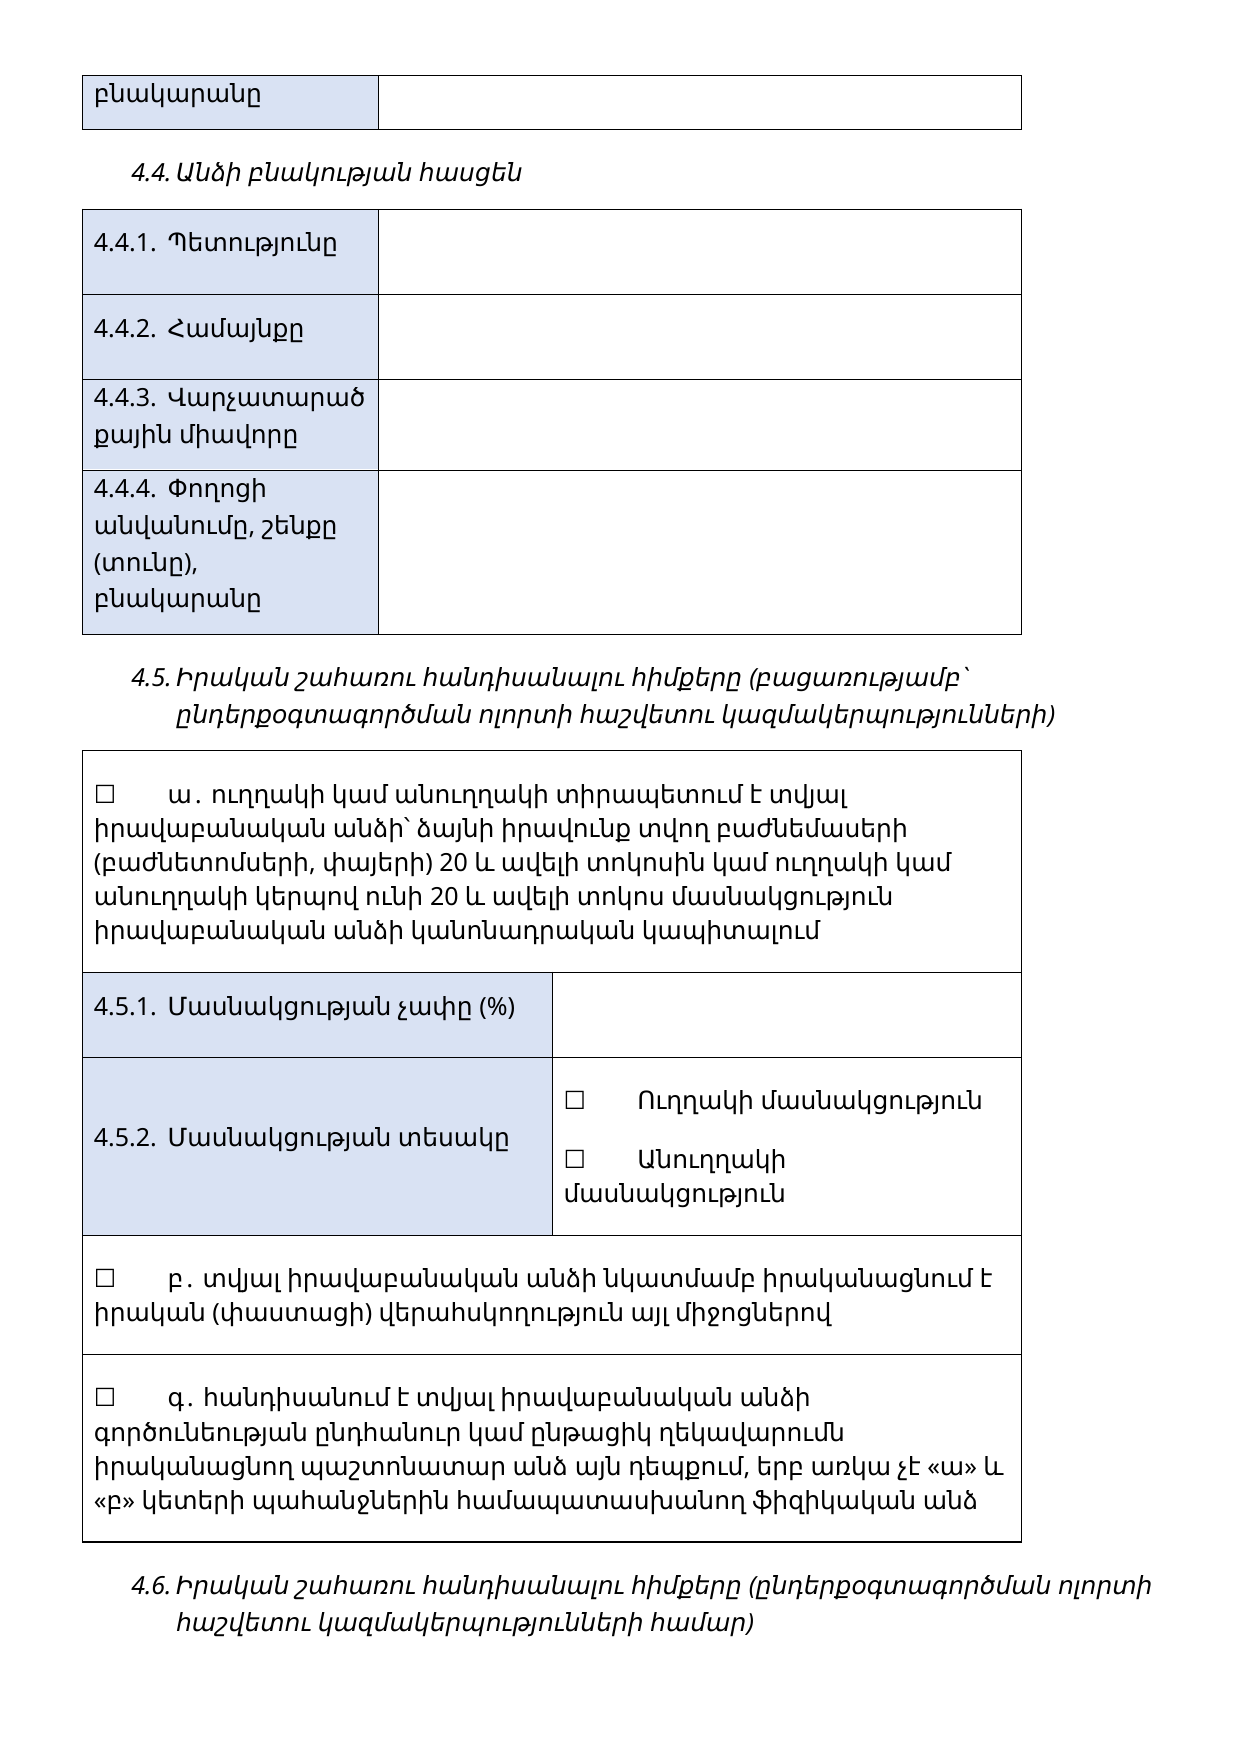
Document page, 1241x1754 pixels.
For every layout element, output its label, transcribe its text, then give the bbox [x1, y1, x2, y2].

table_cell Մասնակցության չափը (%) [83, 973, 552, 1057]
table_cell Համայնքը [83, 295, 378, 379]
table_cell Մասնակցության տեսակը [83, 1058, 552, 1235]
table_cell [379, 295, 1021, 379]
table_cell [553, 973, 1021, 1057]
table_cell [83, 76, 378, 129]
table_header [379, 210, 1021, 294]
list Անձի բնակության հասցեն [131, 155, 1171, 189]
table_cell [83, 471, 378, 634]
table_cell բ․ տվյալ իրավաբանական անձի նկատմամբ իրականացնում է իրական (փաստացի) վերահսկողություն այլ միջոցներով [83, 1236, 1021, 1354]
table_cell Ուղղակի մասնակցություն Անուղղակի մասնակցություն [553, 1058, 1021, 1235]
list Իրական շահառու հանդիսանալու հիմքերը (բացառությամբ` ընդերքօգտագործման ոլորտի հաշվետու կազմակերպությունների) [131, 660, 1171, 731]
table_cell [379, 76, 1021, 129]
table_cell Վարչատարածքային միավորը [83, 380, 378, 469]
table_cell [379, 380, 1021, 469]
table_cell [379, 471, 1021, 634]
list Իրական շահառու հանդիսանալու հիմքերը (ընդերքօգտագործման ոլորտի հաշվետու կազմակերպությունների համար) [131, 1567, 1171, 1638]
table_cell գ․ հանդիսանում է տվյալ իրավաբանական անձի գործունեության ընդհանուր կամ ընթացիկ ղեկավարումն իրականացնող պաշտոնատար անձ այն դեպքում, երբ առկա չէ «ա» և «բ» կետերի պահանջներին համապատասխանող ֆիզիկական անձ [83, 1355, 1021, 1541]
table_header Պետությունը [83, 210, 378, 294]
table_header ա․ ուղղակի կամ անուղղակի տիրապետում է տվյալ իրավաբանական անձի՝ ձայնի իրավունք տվող բաժնեմասերի (բաժնետոմսերի, փայերի) 20 և ավելի տոկոսին կամ ուղղակի կամ անուղղակի կերպով ունի 20 և ավելի տոկոս մասնակցություն իրավաբանական անձի կանոնադրական կապիտալում [83, 751, 1021, 972]
